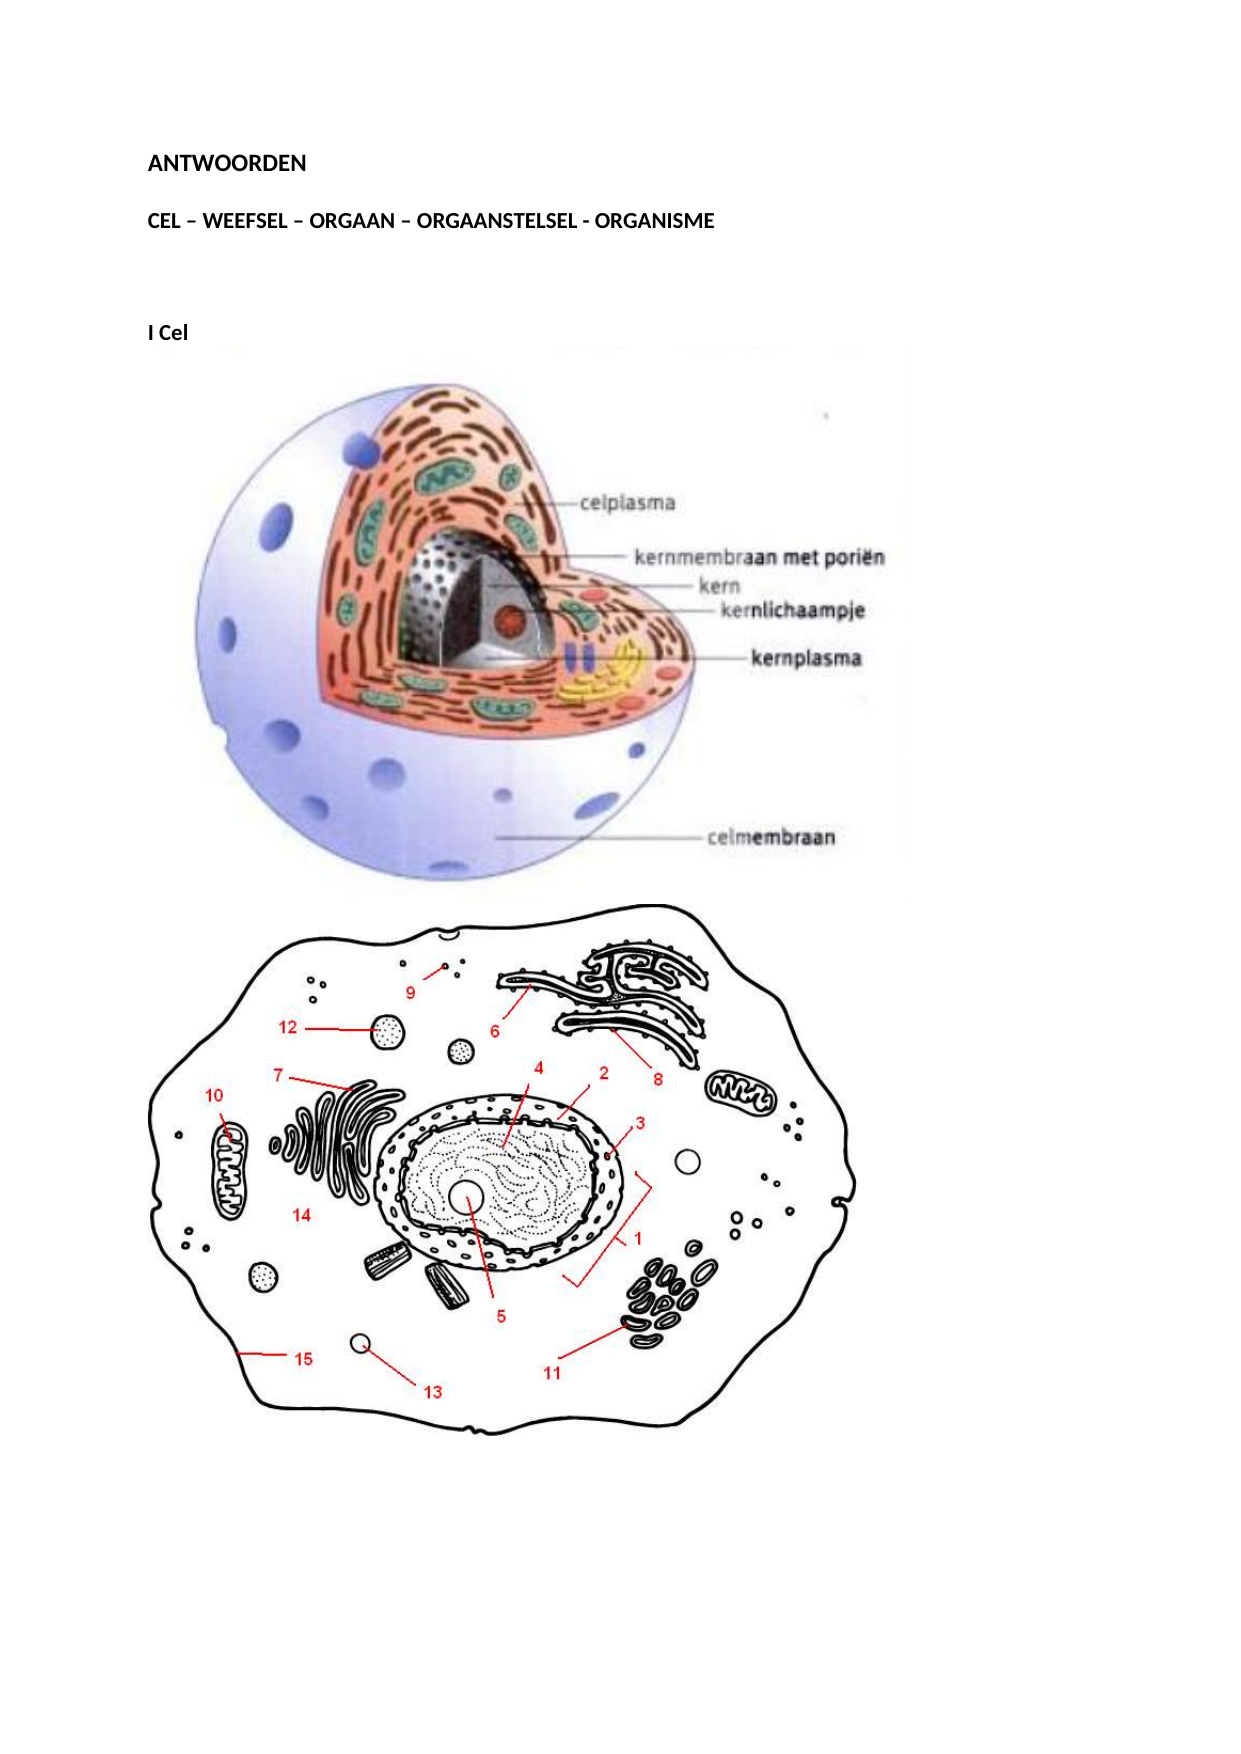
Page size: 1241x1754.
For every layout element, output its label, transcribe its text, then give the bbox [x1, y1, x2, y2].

picture [147, 346, 906, 1437]
